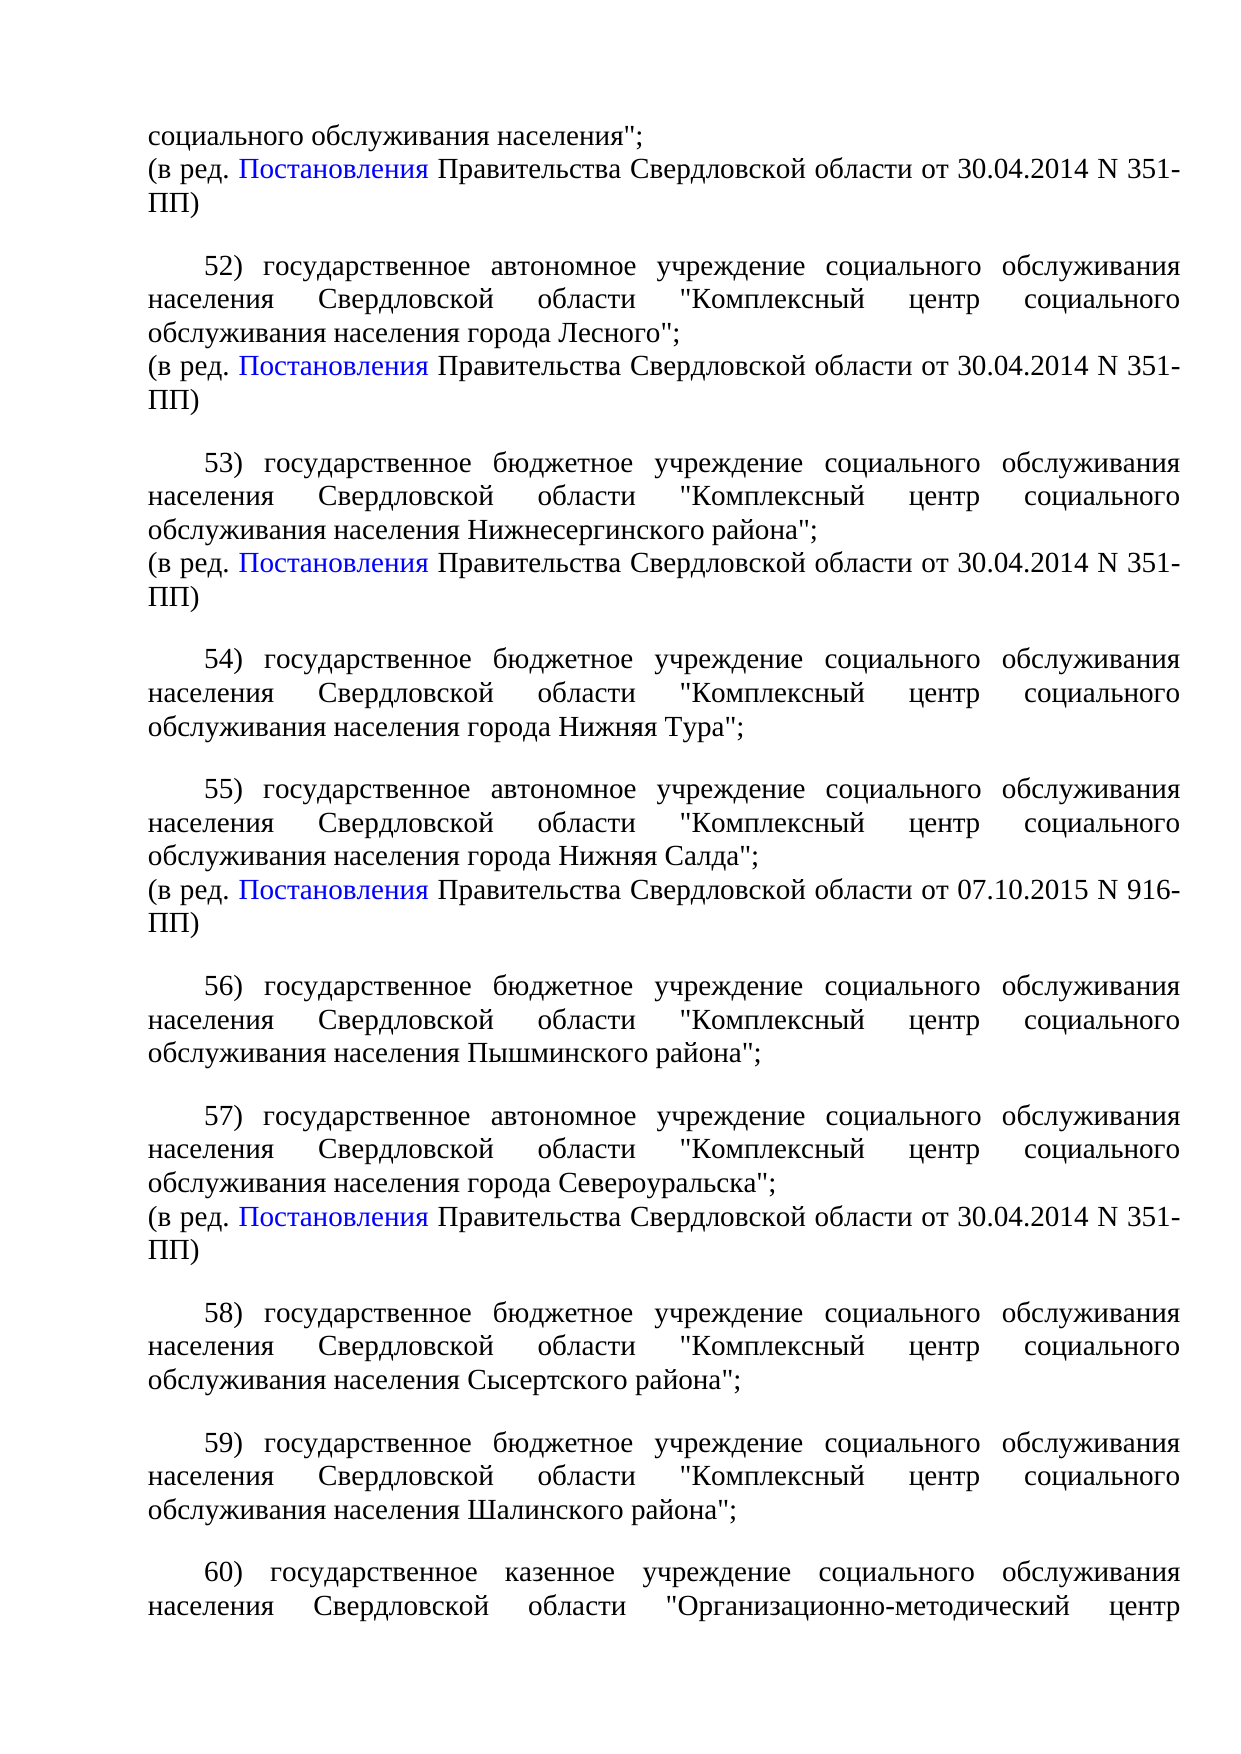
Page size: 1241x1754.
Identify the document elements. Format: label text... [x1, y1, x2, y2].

text (в ред. Постановления Правительства Свердловской области от 30.04.2014 N 351-ПП) [148, 152, 1181, 219]
text (в ред. Постановления Правительства Свердловской области от 30.04.2014 N 351-ПП) [148, 545, 1181, 612]
text 57) государственное автономное учреждение социального обслуживания населения Свердловской области "Комплексный центр социального обслуживания населения города Североуральска"; [148, 1098, 1181, 1199]
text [148, 118, 1181, 152]
text (в ред. Постановления Правительства Свердловской области от 07.10.2015 N 916-ПП) [148, 872, 1181, 939]
text 55) государственное автономное учреждение социального обслуживания населения Свердловской области "Комплексный центр социального обслуживания населения города Нижняя Салда"; [148, 771, 1181, 872]
text 56) государственное бюджетное учреждение социального обслуживания населения Свердловской области "Комплексный центр социального обслуживания населения Пышминского района"; [148, 968, 1181, 1069]
text 54) государственное бюджетное учреждение социального обслуживания населения Свердловской области "Комплексный центр социального обслуживания населения города Нижняя Тура"; [148, 642, 1181, 742]
text 52) государственное автономное учреждение социального обслуживания населения Свердловской области "Комплексный центр социального обслуживания населения города Лесного"; [148, 248, 1181, 348]
text 53) государственное бюджетное учреждение социального обслуживания населения Свердловской области "Комплексный центр социального обслуживания населения Нижнесергинского района"; [148, 445, 1181, 545]
text (в ред. Постановления Правительства Свердловской области от 30.04.2014 N 351-ПП) [148, 348, 1181, 416]
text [148, 1554, 1181, 1622]
text (в ред. Постановления Правительства Свердловской области от 30.04.2014 N 351-ПП) [148, 1199, 1181, 1266]
text 58) государственное бюджетное учреждение социального обслуживания населения Свердловской области "Комплексный центр социального обслуживания населения Сысертского района"; [148, 1295, 1181, 1396]
text 59) государственное бюджетное учреждение социального обслуживания населения Свердловской области "Комплексный центр социального обслуживания населения Шалинского района"; [148, 1425, 1181, 1525]
